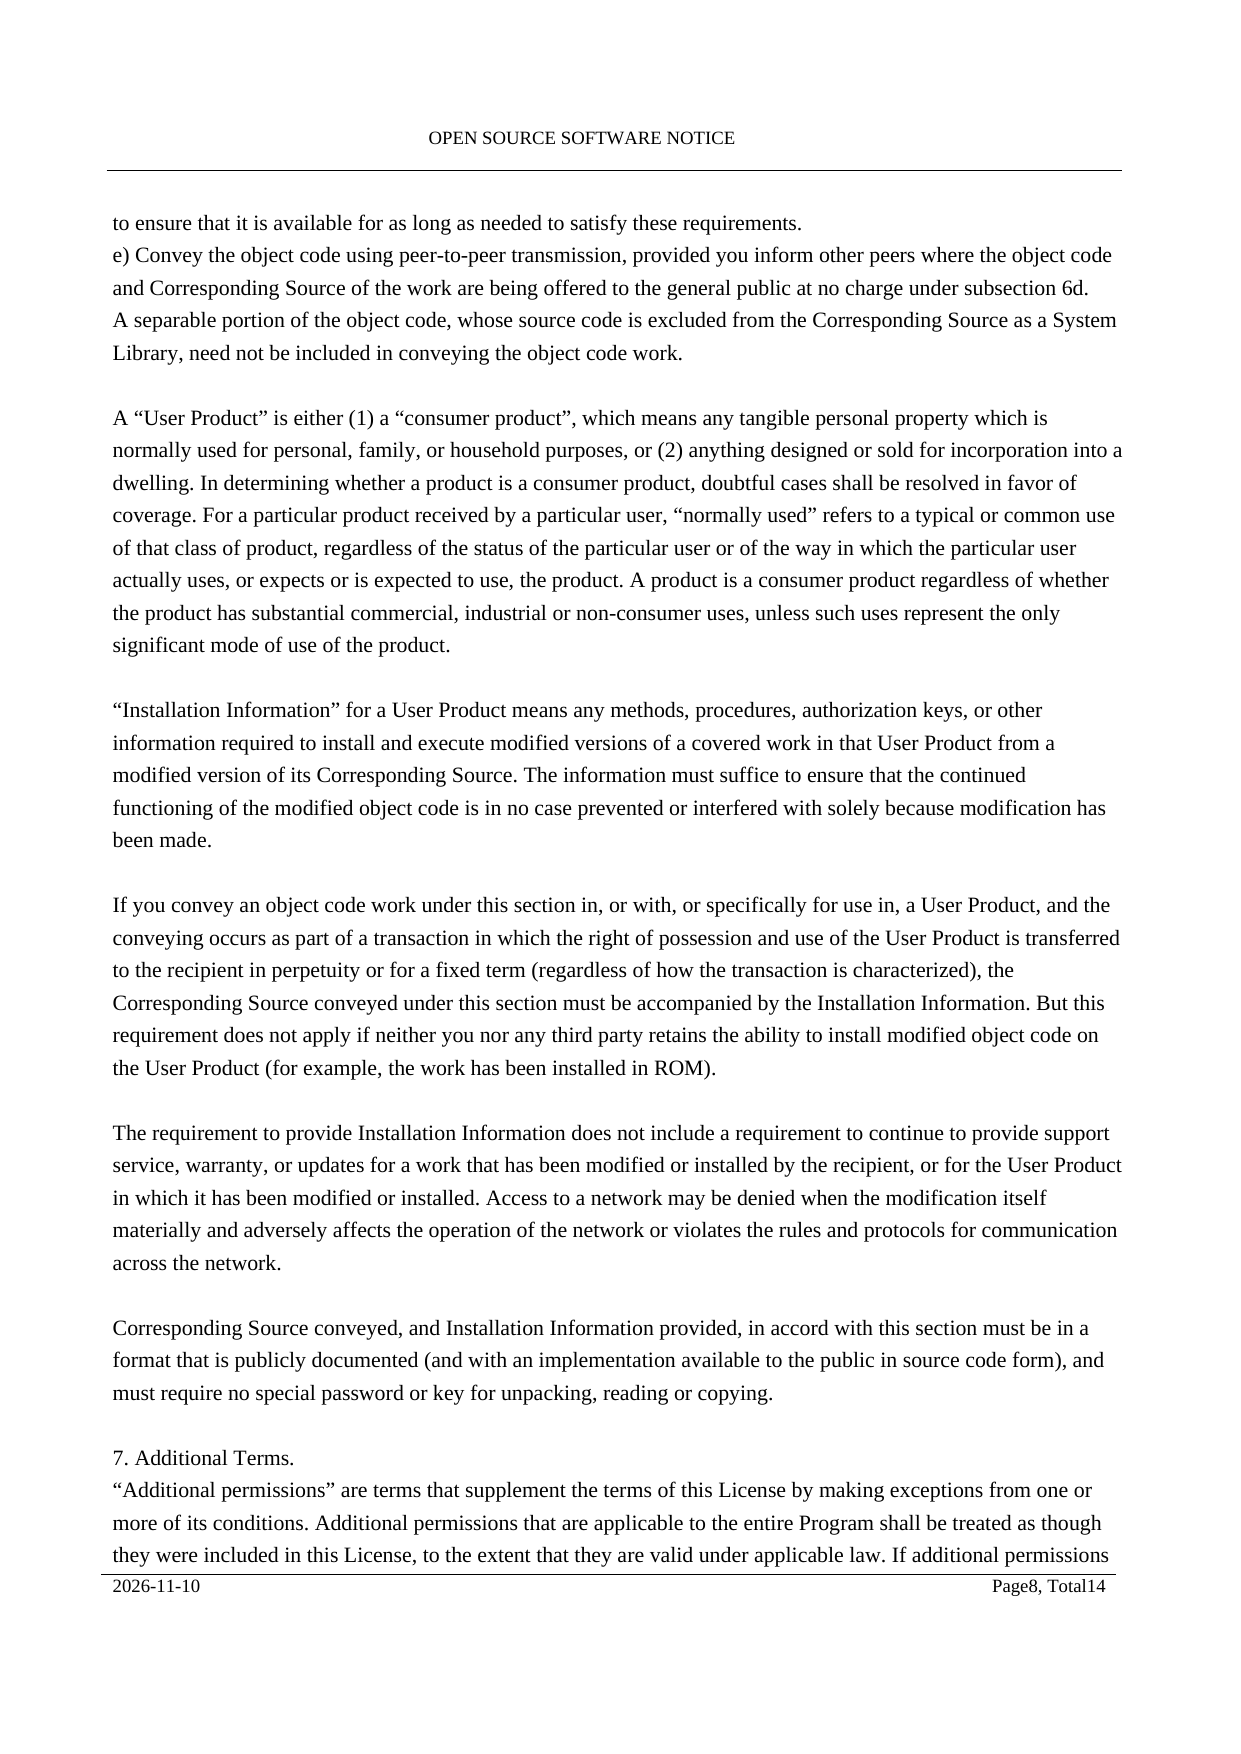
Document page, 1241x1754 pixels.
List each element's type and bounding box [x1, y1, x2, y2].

text [112, 206, 1128, 1571]
